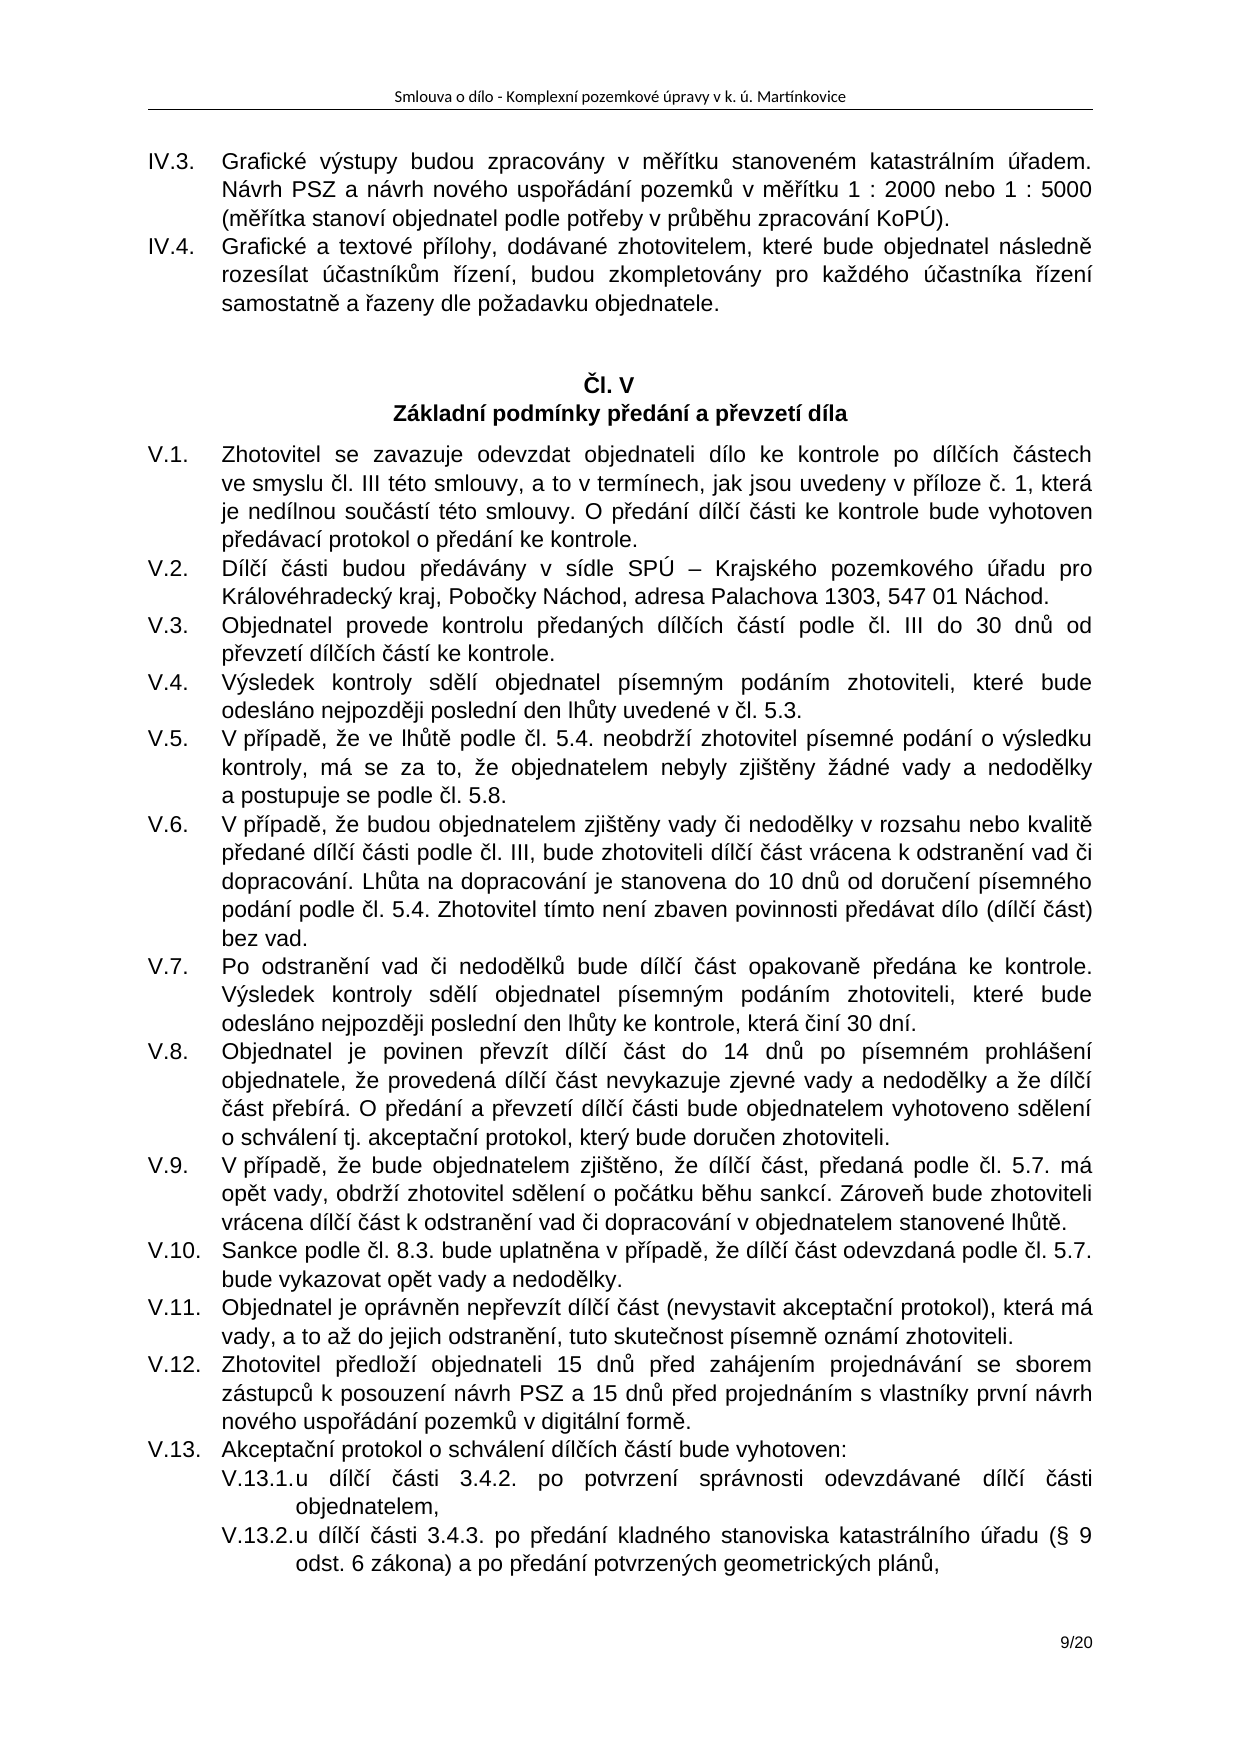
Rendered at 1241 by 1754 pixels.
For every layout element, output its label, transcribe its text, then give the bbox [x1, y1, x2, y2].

list V případě, že bude objednatelem zjištěno, že dílčí část, předaná podle čl. 5.7. má opět vady, obdrží zhotovitel sdělení o počátku běhu sankcí. Zároveň bude zhotoviteli vrácena dílčí část k odstranění vad či dopracování v objednatelem stanovené lhůtě. [148, 1152, 1093, 1235]
list Akceptační protokol o schválení dílčích částí bude vyhotoven: [148, 1436, 1093, 1463]
list Objednatel je povinen převzít dílčí část do 14 dnů po písemném prohlášení objednatele, že provedená dílčí část nevykazuje zjevné vady a nedodělky a že dílčí část přebírá. O předání a převzetí dílčí části bude objednatelem vyhotoveno sdělení o schválení tj. akceptační protokol, který bude doručen zhotoviteli. [148, 1038, 1093, 1150]
list Zhotovitel se zavazuje odevzdat objednateli dílo ke kontrole po dílčích částech ve smyslu čl. III této smlouvy, a to v termínech, jak jsou uvedeny v příloze č. 1, která je nedílnou součástí této smlouvy. O předání dílčí části ke kontrole bude vyhotoven předávací protokol o předání ke kontrole. [148, 441, 1093, 553]
list Po odstranění vad či nedodělků bude dílčí část opakovaně předána ke kontrole. Výsledek kontroly sdělí objednatel písemným podáním zhotoviteli, které bude odesláno nejpozději poslední den lhůty ke kontrole, která činí 30 dní. [148, 953, 1093, 1036]
list Zhotovitel předloží objednateli 15 dnů před zahájením projednávání se sborem zástupců k posouzení návrh PSZ a 15 dnů před projednáním s vlastníky první návrh nového uspořádání pozemků v digitální formě. [148, 1351, 1093, 1434]
list Grafické a textové přílohy, dodávané zhotovitelem, které bude objednatel následně rozesílat účastníkům řízení, budou zkompletovány pro každého účastníka řízení samostatně a řazeny dle požadavku objednatele. [148, 233, 1093, 316]
text u dílčí části 3.4.3. po předání kladného stanoviska katastrálního úřadu (§ 9 odst. 6 zákona) a po předání potvrzených geometrických plánů, [221, 1522, 1093, 1576]
list Objednatel je oprávněn nepřevzít dílčí část (nevystavit akceptační protokol), která má vady, a to až do jejich odstranění, tuto skutečnost písemně oznámí zhotoviteli. [148, 1294, 1093, 1349]
text Základní podmínky předání a převzetí díla [148, 372, 1093, 426]
list V případě, že ve lhůtě podle čl. 5.4. neobdrží zhotovitel písemné podání o výsledku kontroly, má se za to, že objednatelem nebyly zjištěny žádné vady a nedodělky a postupuje se podle čl. 5.8. [148, 725, 1093, 809]
text u dílčí části 3.4.2. po potvrzení správnosti odevzdávané dílčí části objednatelem, [221, 1465, 1093, 1519]
list V případě, že budou objednatelem zjištěny vady či nedodělky v rozsahu nebo kvalitě předané dílčí části podle čl. III, bude zhotoviteli dílčí část vrácena k odstranění vad či dopracování. Lhůta na dopracování je stanovena do 10 dnů od doručení písemného podání podle čl. 5.4. Zhotovitel tímto není zbaven povinnosti předávat dílo (dílčí část) bez vad. [148, 811, 1093, 951]
list Dílčí části budou předávány v sídle SPÚ – Krajského pozemkového úřadu pro Královéhradecký kraj, Pobočky Náchod, adresa Palachova 1303, 547 01 Náchod. [148, 555, 1093, 609]
list Objednatel provede kontrolu předaných dílčích částí podle čl. III do 30 dnů od převzetí dílčích částí ke kontrole. [148, 612, 1093, 666]
list Sankce podle čl. 8.3. bude uplatněna v případě, že dílčí část odevzdaná podle čl. 5.7. bude vykazovat opět vady a nedodělky. [148, 1237, 1093, 1292]
list Výsledek kontroly sdělí objednatel písemným podáním zhotoviteli, které bude odesláno nejpozději poslední den lhůty uvedené v čl. 5.3. [148, 668, 1093, 723]
list Grafické výstupy budou zpracovány v měřítku stanoveném katastrálním úřadem. Návrh PSZ a návrh nového uspořádání pozemků v měřítku 1 : 2000 nebo 1 : 5000 (měřítka stanoví objednatel podle potřeby v průběhu zpracování KoPÚ). [148, 148, 1093, 231]
